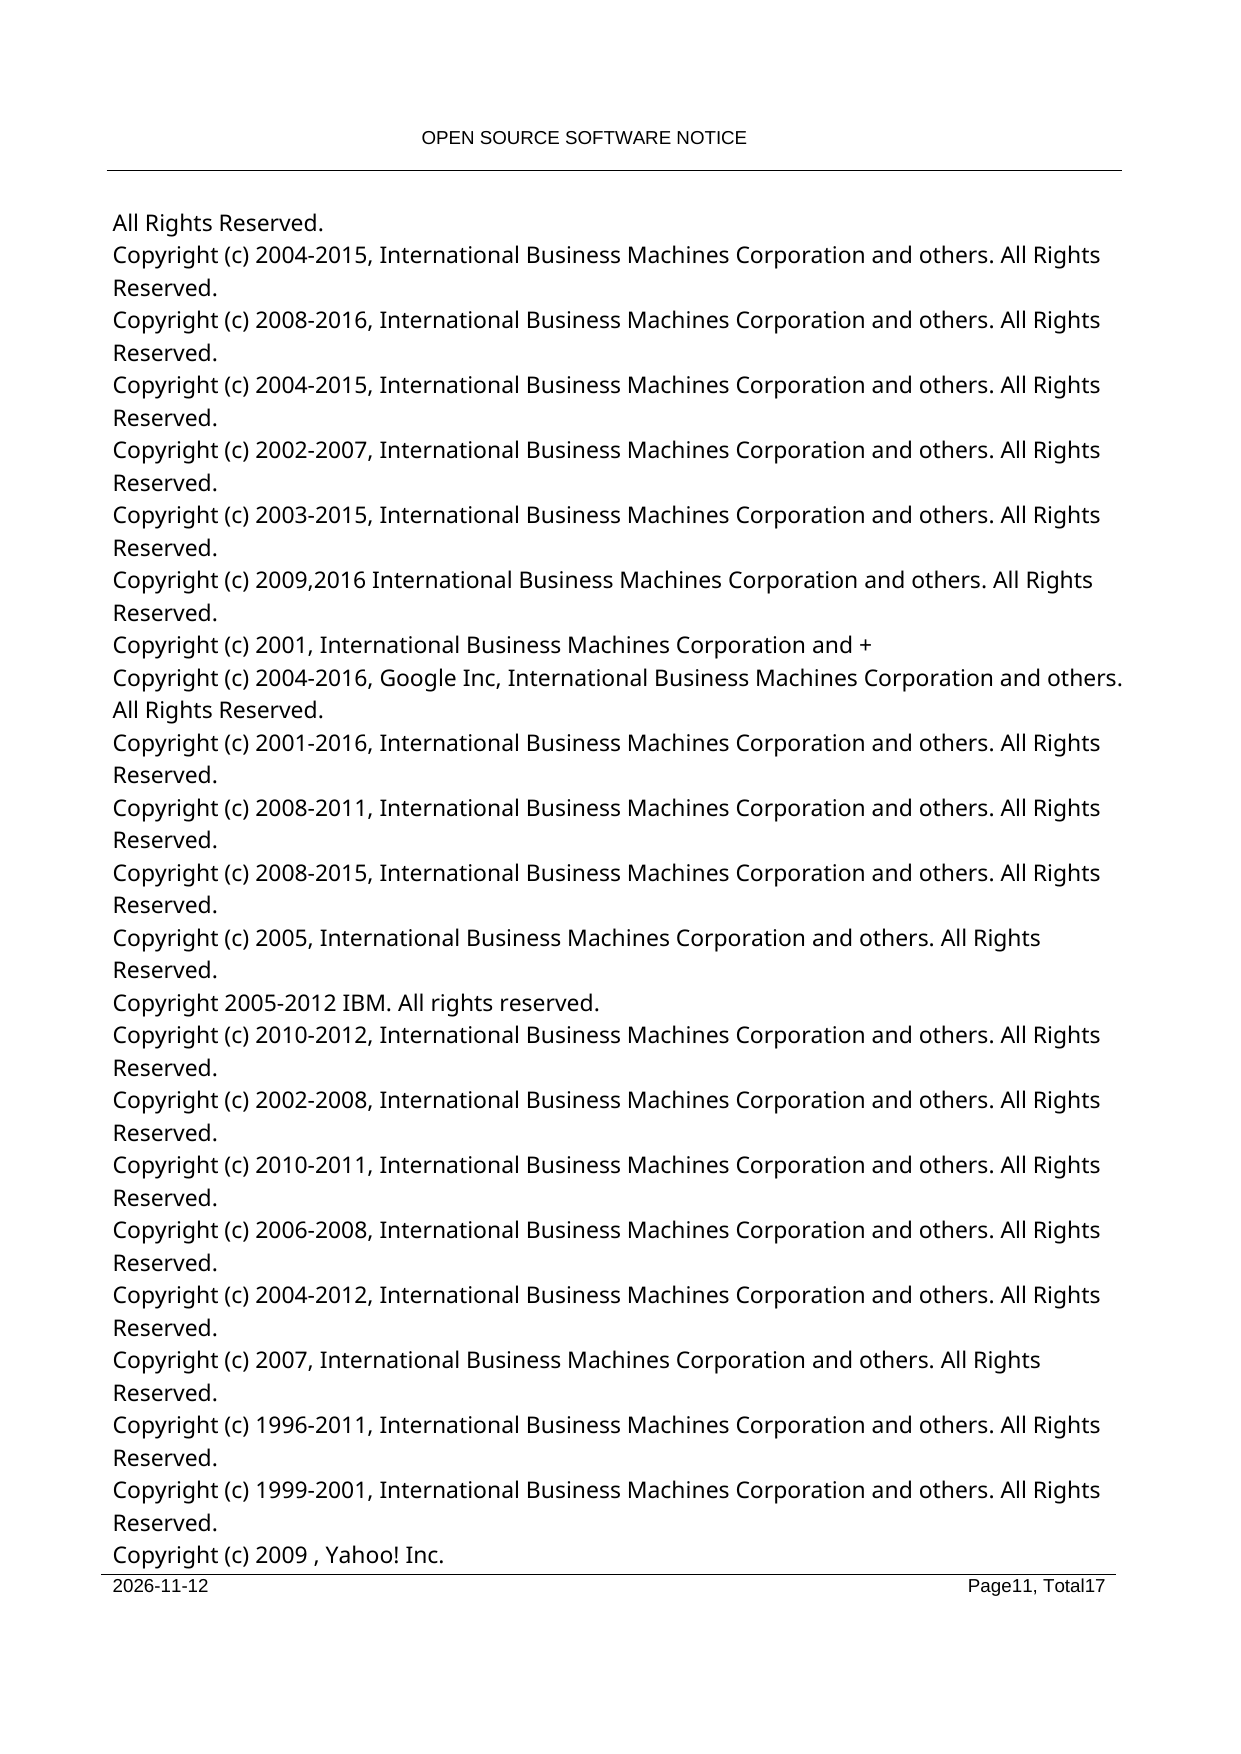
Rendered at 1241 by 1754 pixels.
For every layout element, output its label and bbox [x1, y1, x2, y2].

text [112, 206, 1128, 1571]
